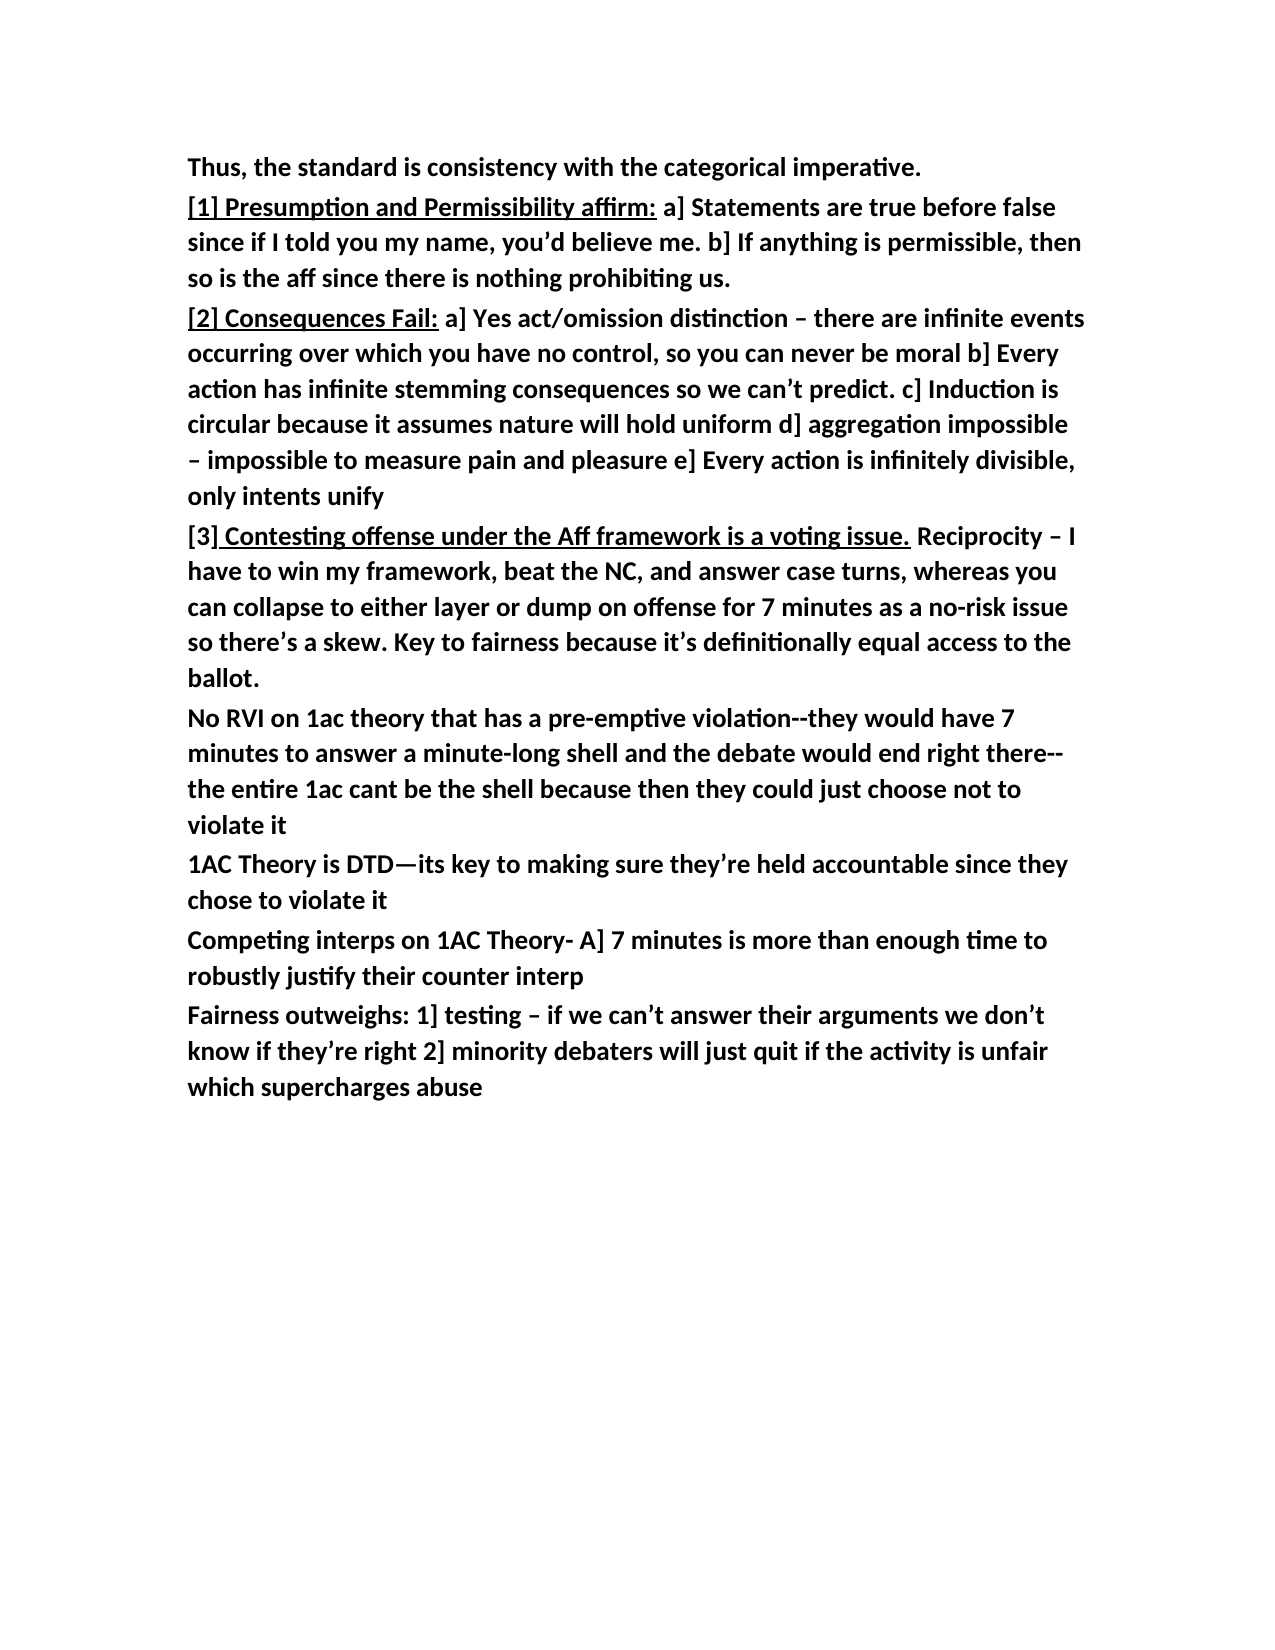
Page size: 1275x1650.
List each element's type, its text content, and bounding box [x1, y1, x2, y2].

subtitle [3] Contesting offense under the Aff framework is a voting issue. Reciprocity – I have to win my framework, beat the NC, and answer case turns, whereas you can collapse to either layer or dump on offense for 7 minutes as a no-risk issue so there’s a skew. Key to fairness because it’s definitionally equal access to the ballot. [187, 519, 1087, 694]
subtitle [2] Consequences Fail: a] Yes act/omission distinction – there are infinite events occurring over which you have no control, so you can never be moral b] Every action has infinite stemming consequences so we can’t predict. c] Induction is circular because it assumes nature will hold uniform d] aggregation impossible – impossible to measure pain and pleasure e] Every action is infinitely divisible, only intents unify [187, 301, 1087, 512]
subtitle Fairness outweighs: 1] testing – if we can’t answer their arguments we don’t know if they’re right 2] minority debaters will just quit if the activity is unfair which supercharges abuse [187, 998, 1087, 1103]
subtitle [1] Presumption and Permissibility affirm: a] Statements are true before false since if I told you my name, you’d believe me. b] If anything is permissible, then so is the aff since there is nothing prohibiting us. [187, 190, 1087, 294]
subtitle Thus, the standard is consistency with the categorical imperative. [187, 150, 1087, 183]
subtitle No RVI on 1ac theory that has a pre-emptive violation--they would have 7 minutes to answer a minute-long shell and the debate would end right there--the entire 1ac cant be the shell because then they could just choose not to violate it [187, 701, 1087, 841]
subtitle Competing interps on 1AC Theory- A] 7 minutes is more than enough time to robustly justify their counter interp [187, 923, 1087, 992]
subtitle 1AC Theory is DTD—its key to making sure they’re held accountable since they chose to violate it [187, 848, 1087, 916]
